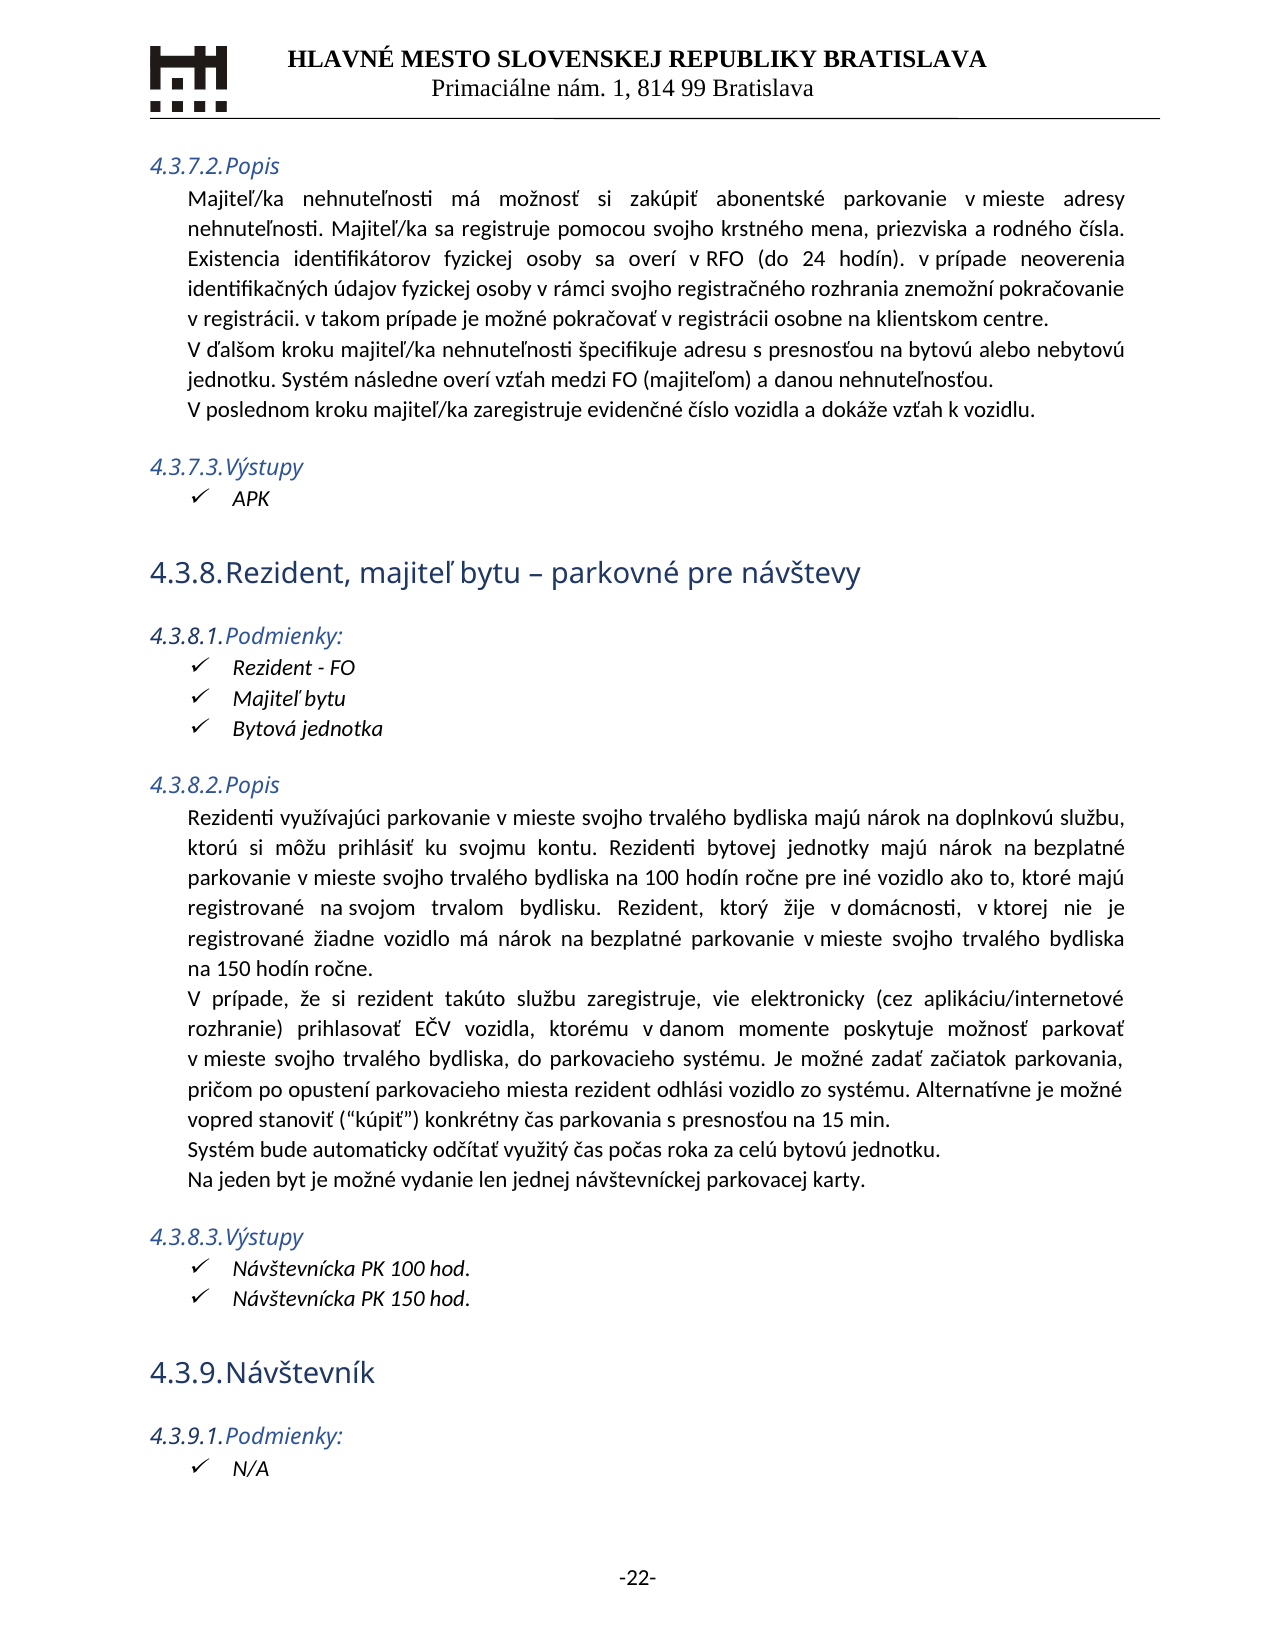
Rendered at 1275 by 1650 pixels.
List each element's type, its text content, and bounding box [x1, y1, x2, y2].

subtitle Popis [150, 769, 1125, 800]
subtitle Popis [150, 150, 1125, 181]
list Systém bude automaticky odčítať využitý čas počas roka za celú bytovú jednotku. [187, 1135, 1125, 1163]
list Majiteľ bytu [187, 684, 1125, 712]
list Bytová jednotka [187, 714, 1125, 742]
subtitle Výstupy [150, 450, 1125, 482]
subtitle Podmienky: [150, 620, 1125, 651]
list Rezident - FO [187, 653, 1125, 681]
list Návštevnícka PK 150 hod. [187, 1284, 1125, 1312]
list Návštevnícka PK 100 hod. [187, 1254, 1125, 1282]
list N/A [187, 1454, 1125, 1482]
picture [150, 46, 227, 112]
subtitle Výstupy [150, 1221, 1125, 1252]
list Na jeden byt je možné vydanie len jednej návštevníckej parkovacej karty. [187, 1165, 1125, 1193]
list V poslednom kroku majiteľ/ka zaregistruje evidenčné číslo vozidla a dokáže vzťah k vozidlu. [187, 395, 1125, 423]
subtitle Podmienky: [150, 1420, 1125, 1451]
list Majiteľ/ka nehnuteľnosti má možnosť si zakúpiť abonentské parkovanie v mieste adresy nehnuteľnosti. Majiteľ/ka sa registruje pomocou svojho krstného mena, priezviska a rodného čísla. Existencia identifikátorov fyzickej osoby sa overí v RFO (do 24 hodín). v prípade neoverenia identifikačných údajov fyzickej osoby v rámci svojho registračného rozhrania znemožní pokračovanie v registrácii. v takom prípade je možné pokračovať v registrácii osobne na klientskom centre. [187, 184, 1125, 333]
subtitle Návštevník [150, 1352, 1125, 1392]
list V prípade, že si rezident takúto službu zaregistruje, vie elektronicky (cez aplikáciu/internetové rozhranie) prihlasovať EČV vozidla, ktorému v danom momente poskytuje možnosť parkovať v mieste svojho trvalého bydliska, do parkovacieho systému. Je možné zadať začiatok parkovania, pričom po opustení parkovacieho miesta rezident odhlási vozidlo zo systému. Alternatívne je možné vopred stanoviť (“kúpiť”) konkrétny čas parkovania s presnosťou na 15 min. [187, 984, 1125, 1133]
list Rezidenti využívajúci parkovanie v mieste svojho trvalého bydliska majú nárok na doplnkovú službu, ktorú si môžu prihlásiť ku svojmu kontu. Rezidenti bytovej jednotky majú nárok na bezplatné parkovanie v mieste svojho trvalého bydliska na 100 hodín ročne pre iné vozidlo ako to, ktoré majú registrované na svojom trvalom bydlisku. Rezident, ktorý žije v domácnosti, v ktorej nie je registrované žiadne vozidlo má nárok na bezplatné parkovanie v mieste svojho trvalého bydliska na 150 hodín ročne. [187, 803, 1125, 982]
subtitle Rezident, majiteľ bytu – parkovné pre návštevy [150, 552, 1125, 592]
list V ďalšom kroku majiteľ/ka nehnuteľnosti špecifikuje adresu s presnosťou na bytovú alebo nebytovú jednotku. Systém následne overí vzťah medzi FO (majiteľom) a danou nehnuteľnosťou. [187, 335, 1125, 393]
list APK [187, 484, 1125, 512]
